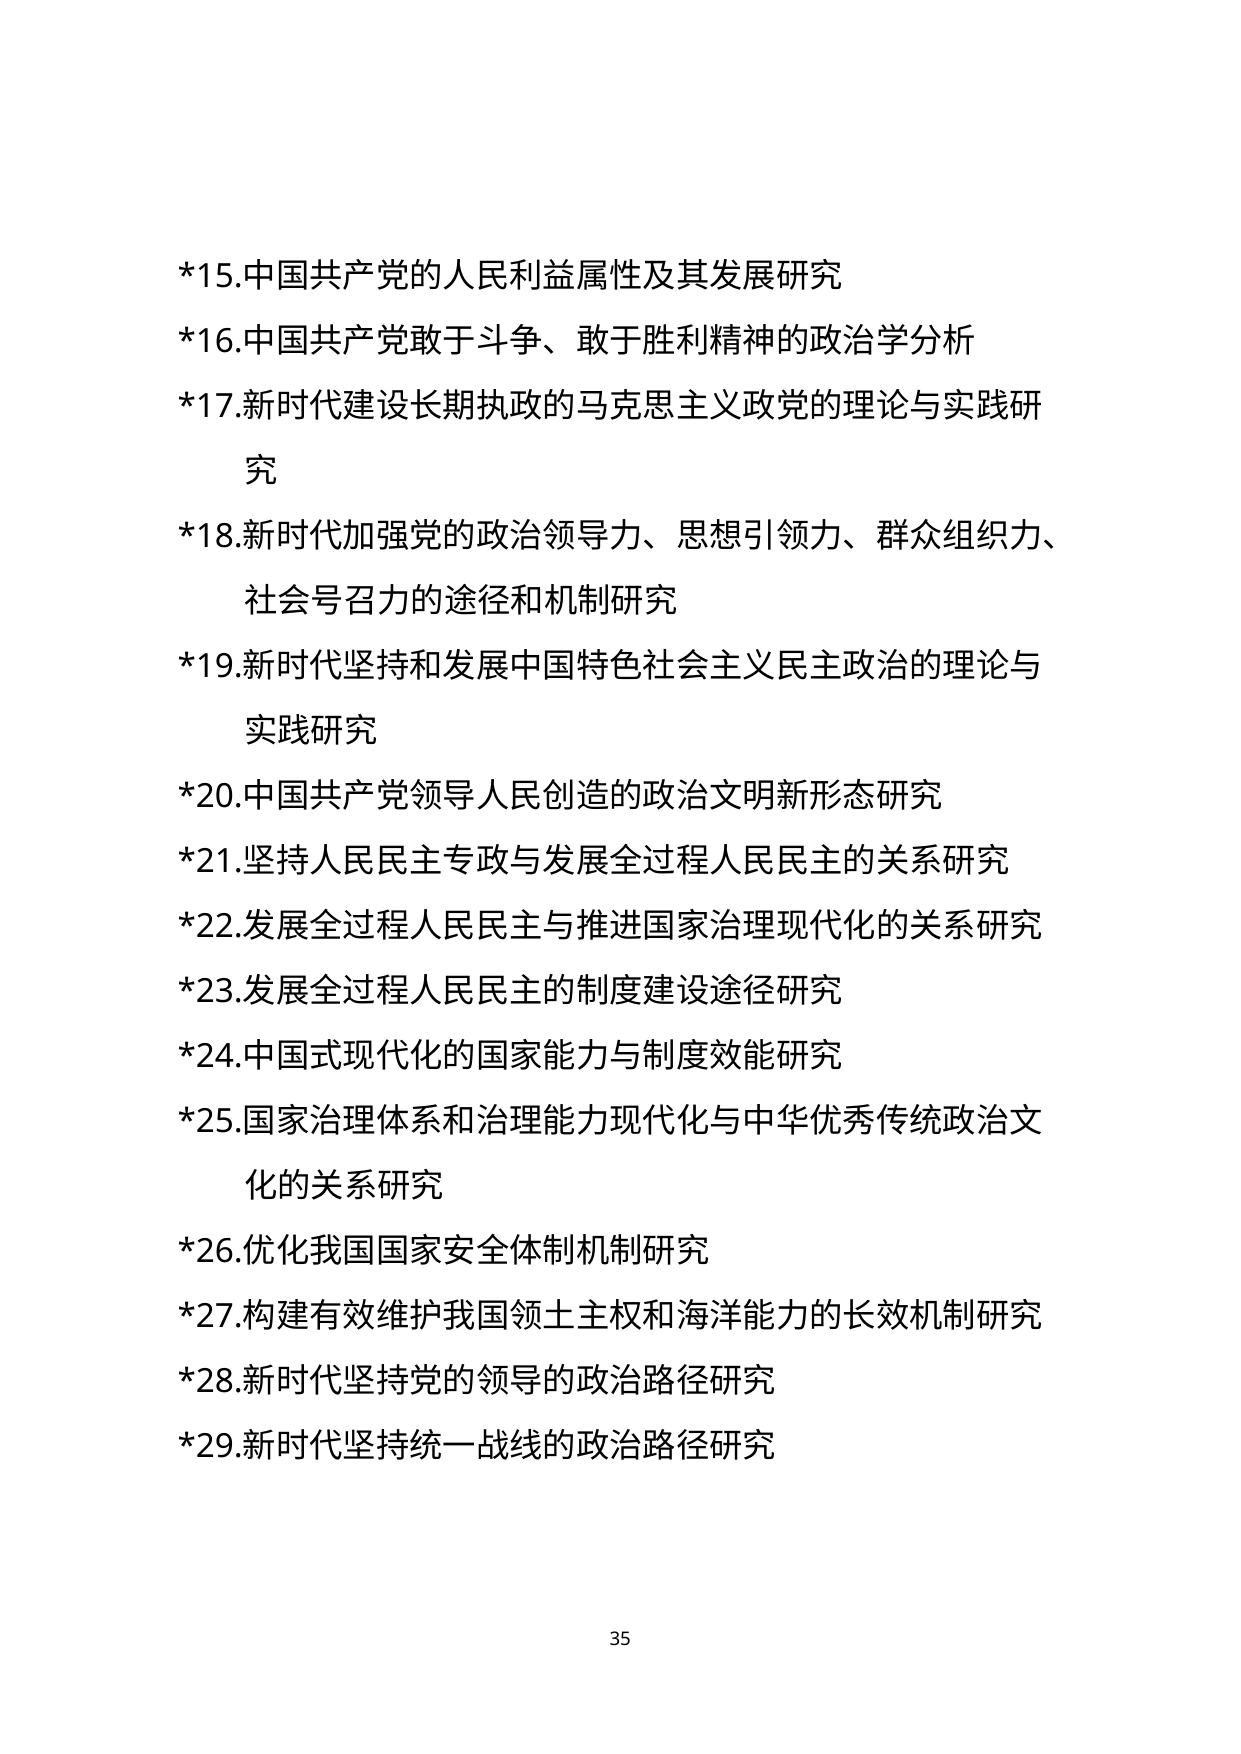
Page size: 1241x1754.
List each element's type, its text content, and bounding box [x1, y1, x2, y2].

text *16.中国共产党敢于斗争、敢于胜利精神的政治学分析 [177, 305, 1063, 370]
text *26.优化我国国家安全体制机制研究 [177, 1215, 1063, 1280]
text *21.坚持人民民主专政与发展全过程人民民主的关系研究 [177, 825, 1063, 890]
text *15.中国共产党的人民利益属性及其发展研究 [177, 240, 1063, 305]
text *17.新时代建设长期执政的马克思主义政党的理论与实践研究 [177, 370, 1063, 500]
text *22.发展全过程人民民主与推进国家治理现代化的关系研究 [177, 890, 1063, 955]
text *28.新时代坚持党的领导的政治路径研究 [177, 1345, 1063, 1410]
text *29.新时代坚持统一战线的政治路径研究 [177, 1410, 1063, 1475]
text *27.构建有效维护我国领土主权和海洋能力的长效机制研究 [177, 1280, 1063, 1345]
text *24.中国式现代化的国家能力与制度效能研究 [177, 1020, 1063, 1085]
text *20.中国共产党领导人民创造的政治文明新形态研究 [177, 760, 1063, 825]
text *25.国家治理体系和治理能力现代化与中华优秀传统政治文化的关系研究 [177, 1085, 1063, 1215]
text *18.新时代加强党的政治领导力、思想引领力、群众组织力、社会号召力的途径和机制研究 [177, 500, 1063, 630]
text *23.发展全过程人民民主的制度建设途径研究 [177, 955, 1063, 1020]
text *19.新时代坚持和发展中国特色社会主义民主政治的理论与实践研究 [177, 630, 1063, 760]
